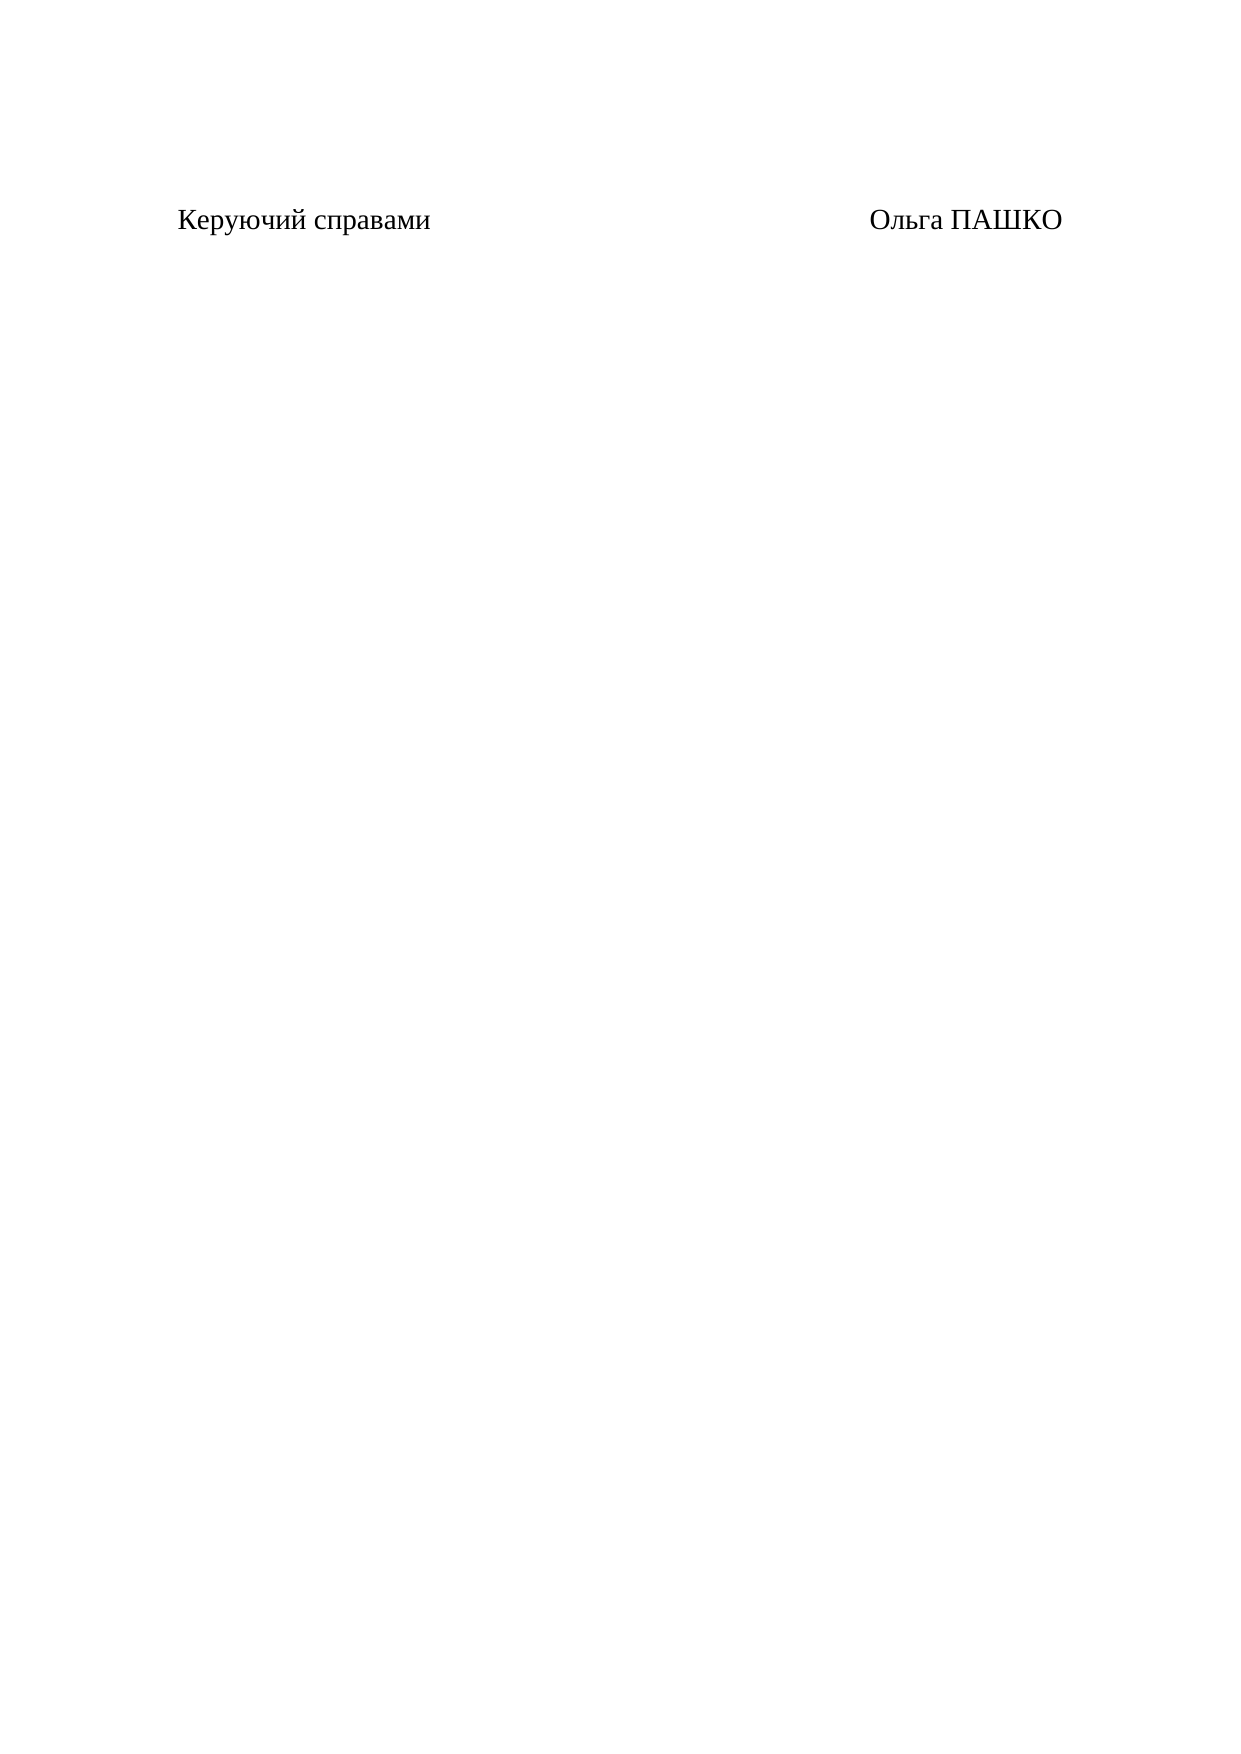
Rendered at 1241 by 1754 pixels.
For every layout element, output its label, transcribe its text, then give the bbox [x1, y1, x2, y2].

text Керуючий справами Ольга ПАШКО [177, 202, 1181, 236]
